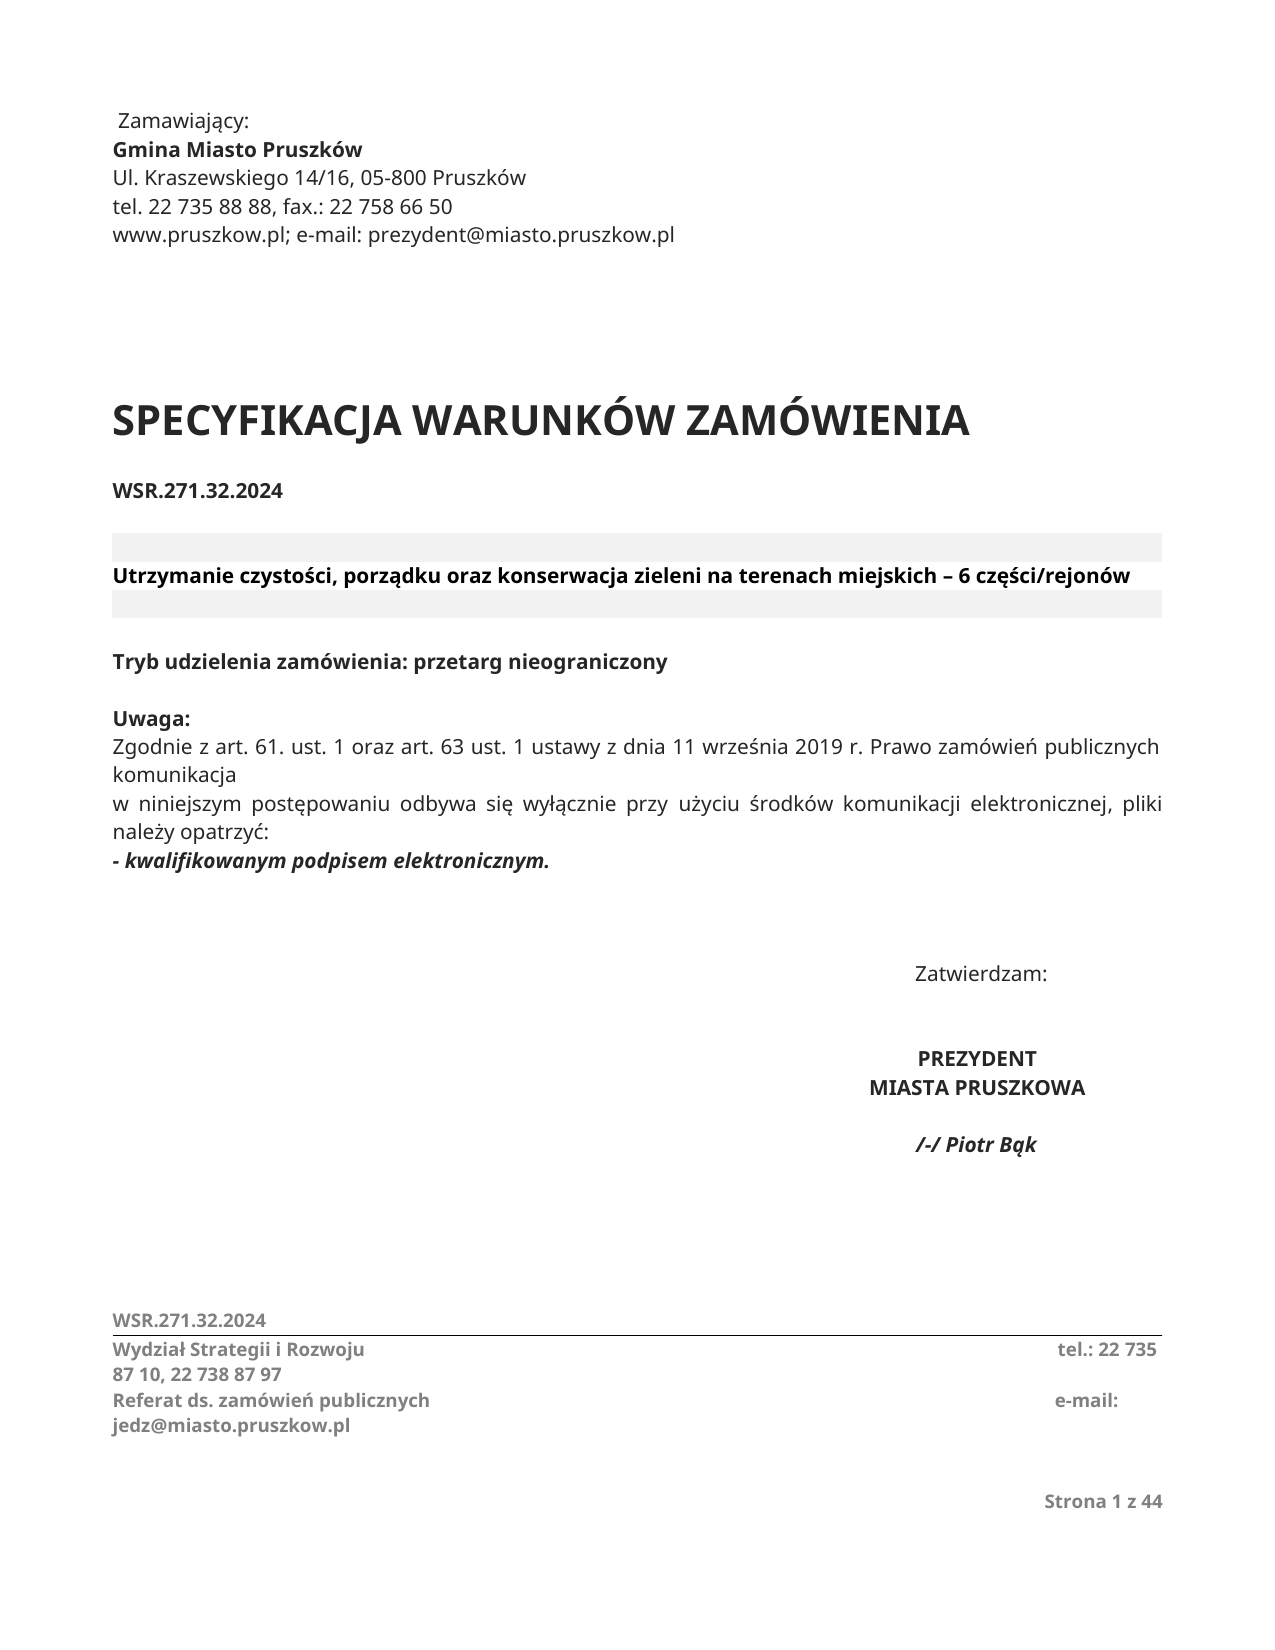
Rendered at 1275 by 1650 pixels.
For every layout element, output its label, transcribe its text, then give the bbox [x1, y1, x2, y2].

text MIASTA PRUSZKOWA [792, 1073, 1162, 1101]
text Zatwierdzam: [776, 959, 1162, 988]
text Gmina Miasto Pruszków [112, 135, 1162, 163]
text WSR.271.32.2024 [112, 476, 1162, 505]
text - kwalifikowanym podpisem elektronicznym. [112, 846, 1162, 874]
text PREZYDENT [792, 1044, 1162, 1073]
text /-/ Piotr Bąk [792, 1130, 1162, 1158]
text Utrzymanie czystości, porządku oraz konserwacja zieleni na terenach miejskich – 6 części/rejonów [112, 562, 1162, 590]
text Uwaga: [112, 704, 1162, 732]
text tel. 22 735 88 88, fax.: 22 758 66 50 [112, 192, 1162, 220]
text Zamawiający: [112, 107, 1162, 135]
text Ul. Kraszewskiego 14/16, 05-800 Pruszków [112, 163, 1162, 192]
text www.pruszkow.pl; e-mail: prezydent@miasto.pruszkow.pl [112, 220, 1162, 249]
text Zgodnie z art. 61. ust. 1 oraz art. 63 ust. 1 ustawy z dnia 11 września 2019 r. Prawo zamówień publicznych komunikacja [112, 732, 1162, 789]
text Tryb udzielenia zamówienia: przetarg nieograniczony [112, 647, 1162, 675]
text w niniejszym postępowaniu odbywa się wyłącznie przy użyciu środków komunikacji elektronicznej, pliki należy opatrzyć: [112, 789, 1162, 846]
text SPECYFIKACJA WARUNKÓW ZAMÓWIENIA [112, 391, 1162, 448]
